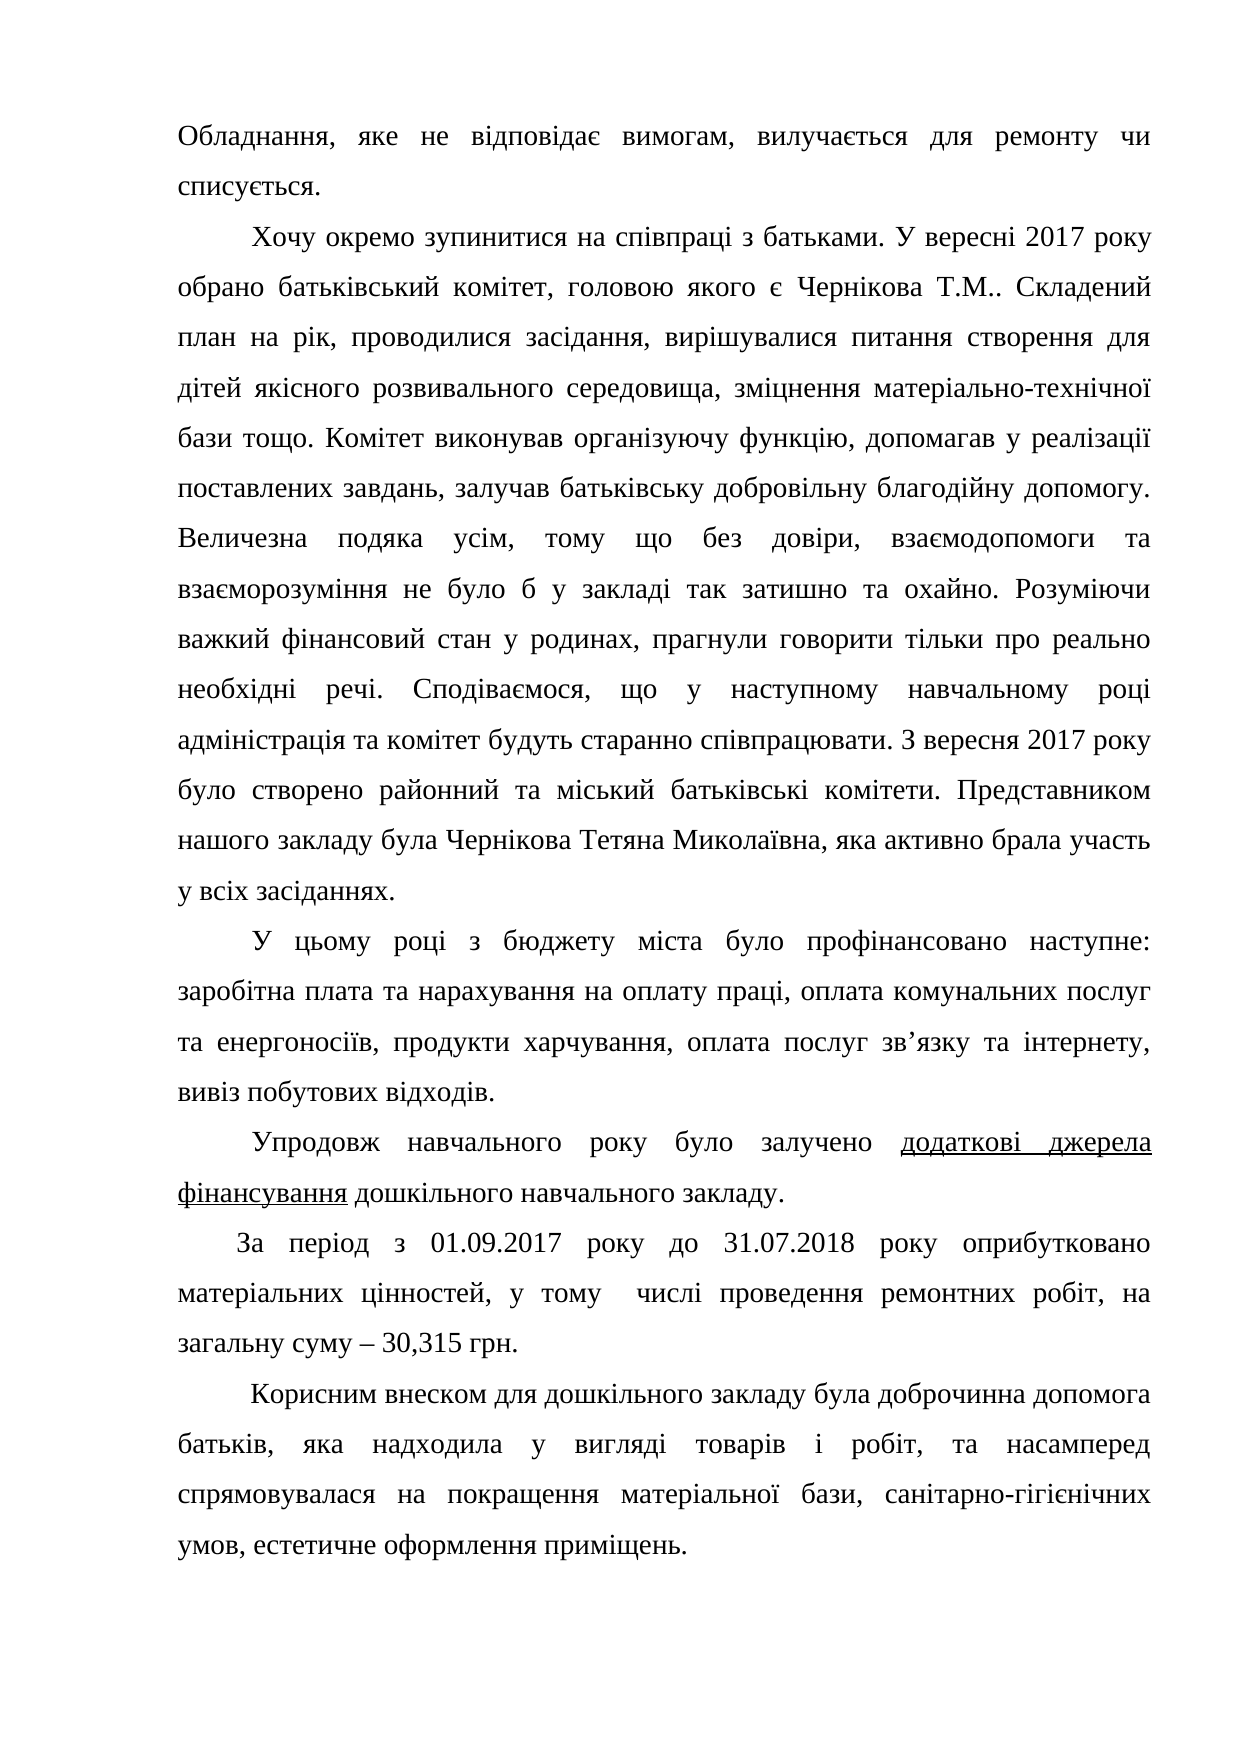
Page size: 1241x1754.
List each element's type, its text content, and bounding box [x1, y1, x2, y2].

text Упродовж навчального року було залучено додаткові джерела фінансування дошкільного навчального закладу. [177, 1124, 1152, 1208]
text Хочу окремо зупинитися на співпраці з батьками. У вересні 2017 року обрано батьківський комітет, головою якого є Чернікова Т.М.. Складений план на рік, проводилися засідання, вирішувалися питання створення для дітей якісного розвивального середовища, зміцнення матеріально-технічної бази тощо. Комітет виконував організуючу функцію, допомагав у реалізації поставлених завдань, залучав батьківську добровільну благодійну допомогу. Величезна подяка усім, тому що без довіри, взаємодопомоги та взаєморозуміння не було б у закладі так затишно та охайно. Розуміючи важкий фінансовий стан у родинах, прагнули говорити тільки про реально необхідні речі. Сподіваємося, що у наступному навчальному році адміністрація та комітет будуть старанно співпрацювати. З вересня 2017 року було створено районний та міський батьківські комітети. Представником нашого закладу була Чернікова Тетяна Миколаївна, яка активно брала участь у всіх засіданнях. [177, 219, 1152, 906]
text У цьому році з бюджету міста було профінансовано наступне: заробітна плата та нарахування на оплату праці, оплата комунальних послуг та енергоносіїв, продукти харчування, оплата послуг зв’язку та інтернету, вивіз побутових відходів. [177, 923, 1152, 1108]
text За період з 01.09.2017 року до 31.07.2018 року оприбутковано матеріальних цінностей, у тому числі проведення ремонтних робіт, на загальну суму – 30,315 грн. [177, 1225, 1152, 1359]
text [177, 118, 1152, 202]
text Корисним внеском для дошкільного закладу була доброчинна допомога батьків, яка надходила у вигляді товарів і робіт, та насамперед спрямовувалася на покращення матеріальної бази, санітарно-гігієнічних умов, естетичне оформлення приміщень. [177, 1376, 1152, 1560]
